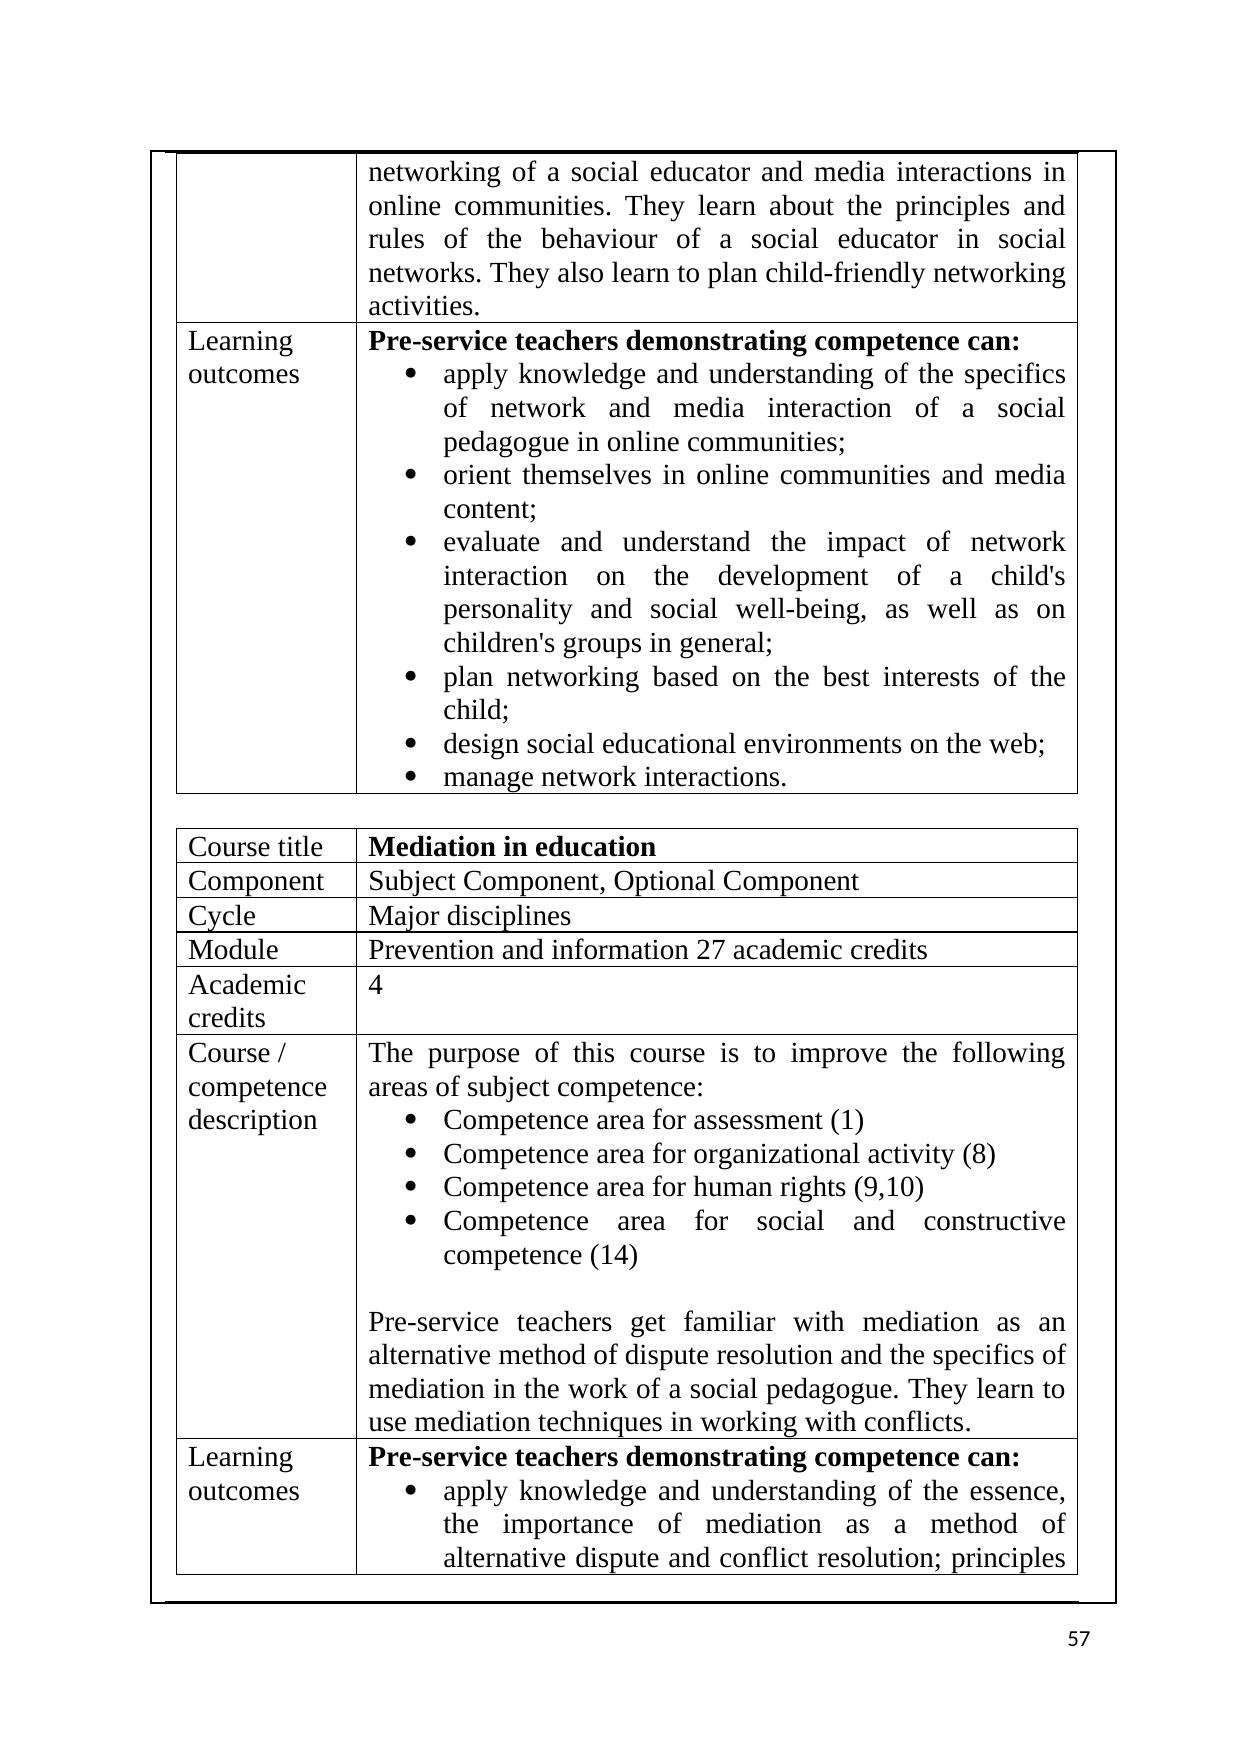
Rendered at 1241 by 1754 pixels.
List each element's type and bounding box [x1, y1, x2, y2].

table_cell [152, 152, 1115, 1602]
